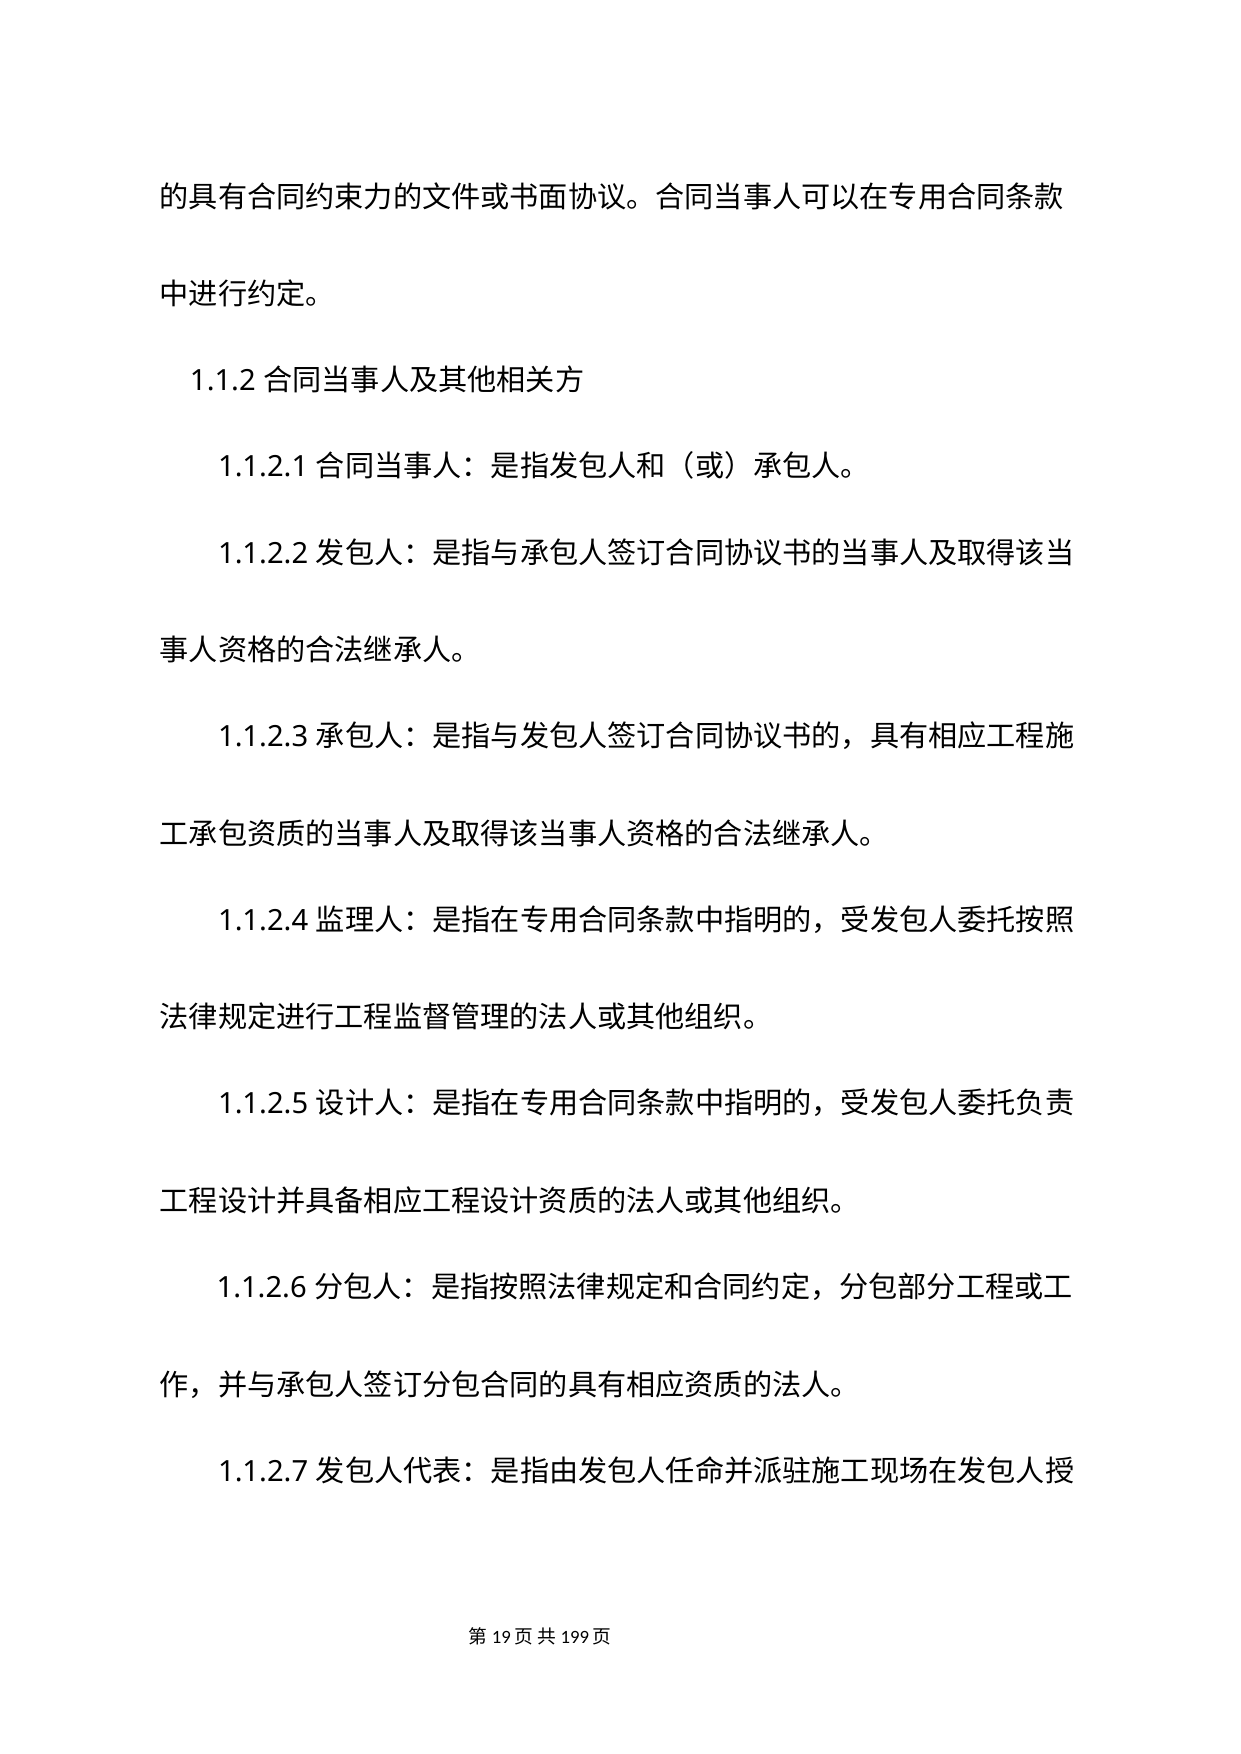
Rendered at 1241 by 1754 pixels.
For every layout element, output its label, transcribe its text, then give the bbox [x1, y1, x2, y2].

text 1.1.2.5 设计人：是指在专用合同条款中指明的，受发包人委托负责工程设计并具备相应工程设计资质的法人或其他组织。 [159, 1069, 1078, 1231]
text 1.1.2.4 监理人：是指在专用合同条款中指明的，受发包人委托按照法律规定进行工程监督管理的法人或其他组织。 [159, 885, 1078, 1048]
text 1.1.2.2 发包人：是指与承包人签订合同协议书的当事人及取得该当事人资格的合法继承人。 [159, 518, 1078, 680]
text 1.1.2.6 分包人：是指按照法律规定和合同约定，分包部分工程或工作，并与承包人签订分包合同的具有相应资质的法人。 [159, 1252, 1078, 1415]
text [159, 162, 1078, 324]
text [159, 1436, 1078, 1501]
text 1.1.2.1 合同当事人：是指发包人和（或）承包人。 [159, 432, 1078, 497]
text 1.1.2 合同当事人及其他相关方 [159, 346, 1078, 411]
text 1.1.2.3 承包人：是指与发包人签订合同协议书的，具有相应工程施工承包资质的当事人及取得该当事人资格的合法继承人。 [159, 702, 1078, 864]
